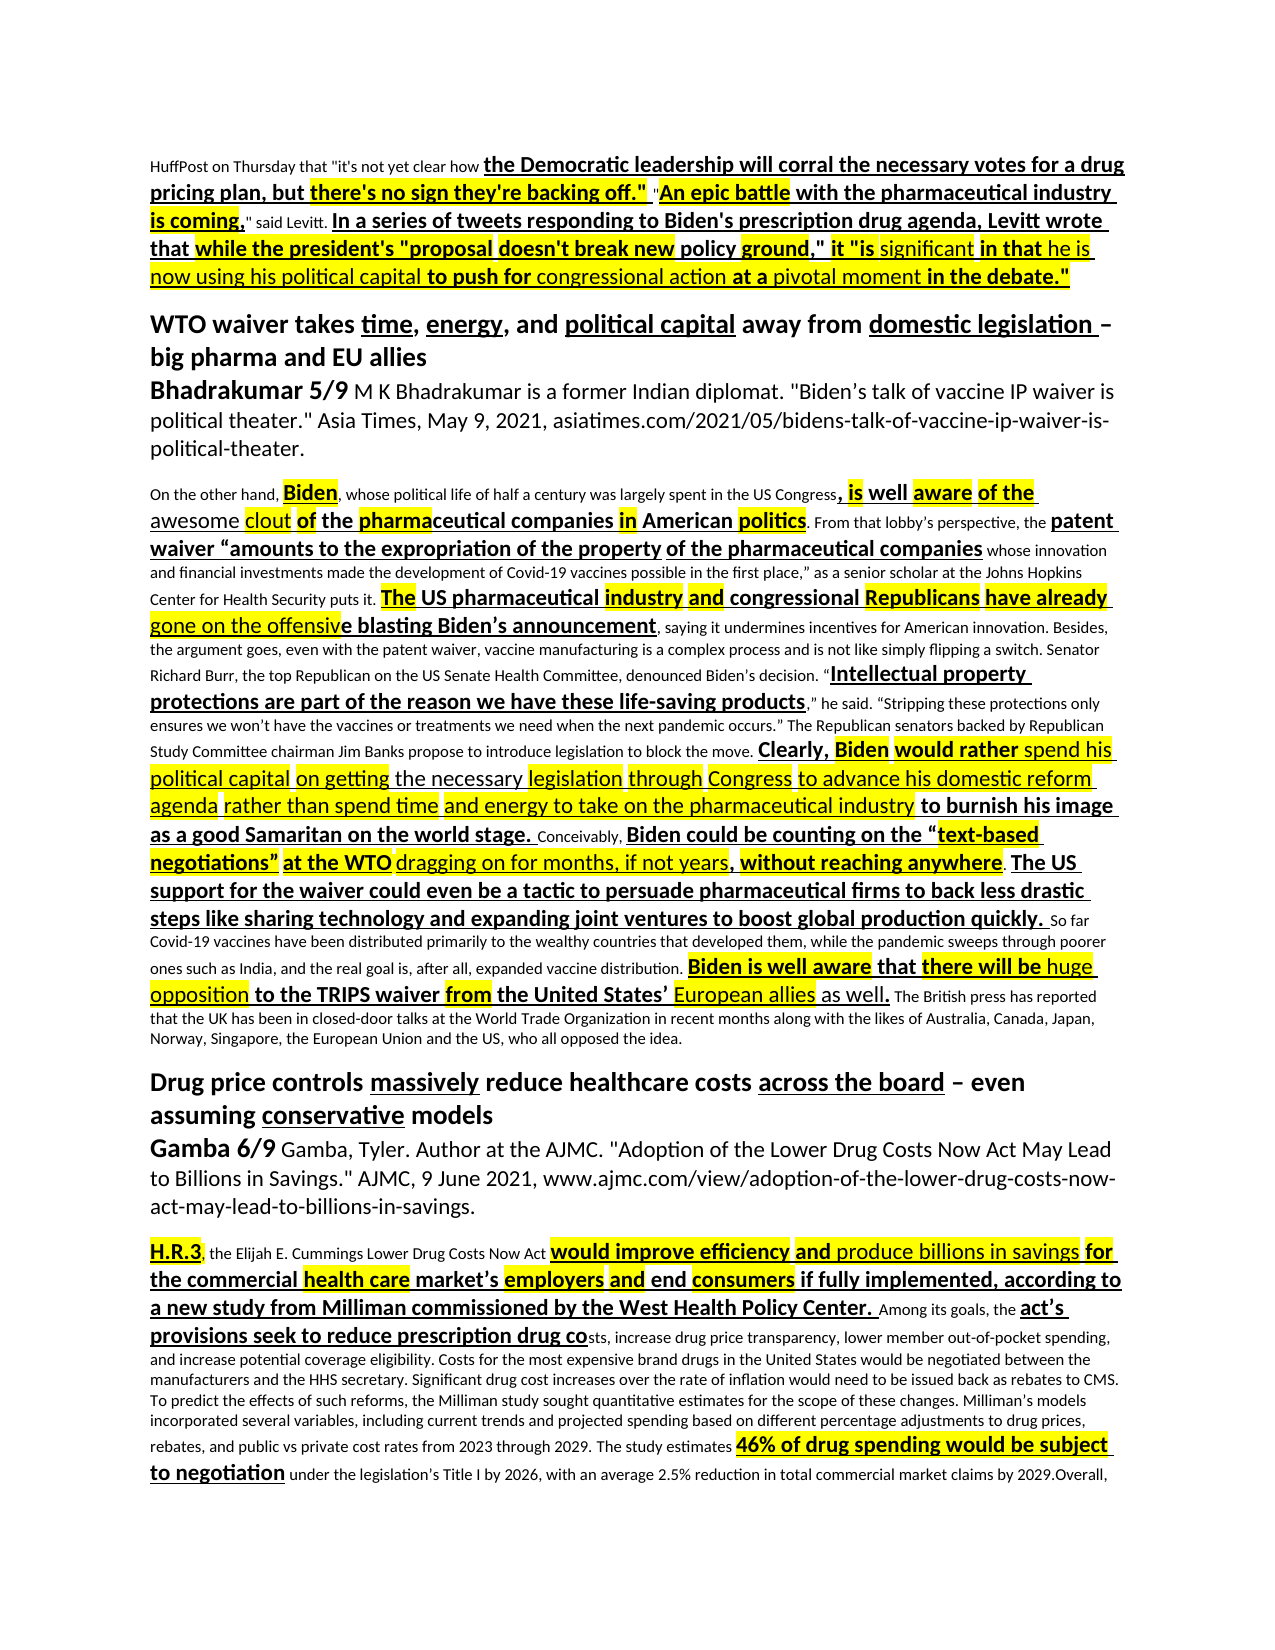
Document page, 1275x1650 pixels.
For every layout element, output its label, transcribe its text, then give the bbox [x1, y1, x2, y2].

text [150, 1237, 1125, 1487]
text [150, 150, 1125, 290]
subtitle WTO waiver takes time, energy, and political capital away from domestic legislation – big pharma and EU allies [150, 307, 1125, 373]
text Bhadrakumar 5/9 M K Bhadrakumar is a former Indian diplomat. "Biden’s talk of vaccine IP waiver is political theater." Asia Times, May 9, 2021, asiatimes.com/2021/05/bidens-talk-of-vaccine-ip-waiver-is-political-theater. [150, 373, 1125, 462]
text Gamba 6/9 Gamba, Tyler. Author at the AJMC. "Adoption of the Lower Drug Costs Now Act May Lead to Billions in Savings." AJMC, 9 June 2021, www.ajmc.com/view/adoption-of-the-lower-drug-costs-now-act-may-lead-to-billions-in-savings. [150, 1131, 1125, 1221]
subtitle Drug price controls massively reduce healthcare costs across the board – even assuming conservative models [150, 1065, 1125, 1131]
text On the other hand, Biden, whose political life of half a century was largely spent in the US Congress, is well aware of the awesome clout of the pharmaceutical companies in American politics. From that lobby’s perspective, the patent waiver “amounts to the expropriation of the property of the pharmaceutical companies whose innovation and financial investments made the development of Covid-19 vaccines possible in the first place,” as a senior scholar at the Johns Hopkins Center for Health Security puts it. The US pharmaceutical industry and congressional Republicans have already gone on the offensive blasting Biden’s announcement, saying it undermines incentives for American innovation. Besides, the argument goes, even with the patent waiver, vaccine manufacturing is a complex process and is not like simply flipping a switch. Senator Richard Burr, the top Republican on the US Senate Health Committee, denounced Biden’s decision. “Intellectual property protections are part of the reason we have these life-saving products,” he said. “Stripping these protections only ensures we won’t have the vaccines or treatments we need when the next pandemic occurs.” The Republican senators backed by Republican Study Committee chairman Jim Banks propose to introduce legislation to block the move. Clearly, Biden would rather spend his political capital on getting the necessary legislation through Congress to advance his domestic reform agenda rather than spend time and energy to take on the pharmaceutical industry to burnish his image as a good Samaritan on the world stage. Conceivably, Biden could be counting on the “text-based negotiations” at the WTO dragging on for months, if not years, without reaching anywhere. The US support for the waiver could even be a tactic to persuade pharmaceutical firms to back less drastic steps like sharing technology and expanding joint ventures to boost global production quickly. So far Covid-19 vaccines have been distributed primarily to the wealthy countries that developed them, while the pandemic sweeps through poorer ones such as India, and the real goal is, after all, expanded vaccine distribution. Biden is well aware that there will be huge opposition to the TRIPS waiver from the United States’ European allies as well. The British press has reported that the UK has been in closed-door talks at the World Trade Organization in recent months along with the likes of Australia, Canada, Japan, Norway, Singapore, the European Union and the US, who all opposed the idea. [150, 478, 1125, 1049]
